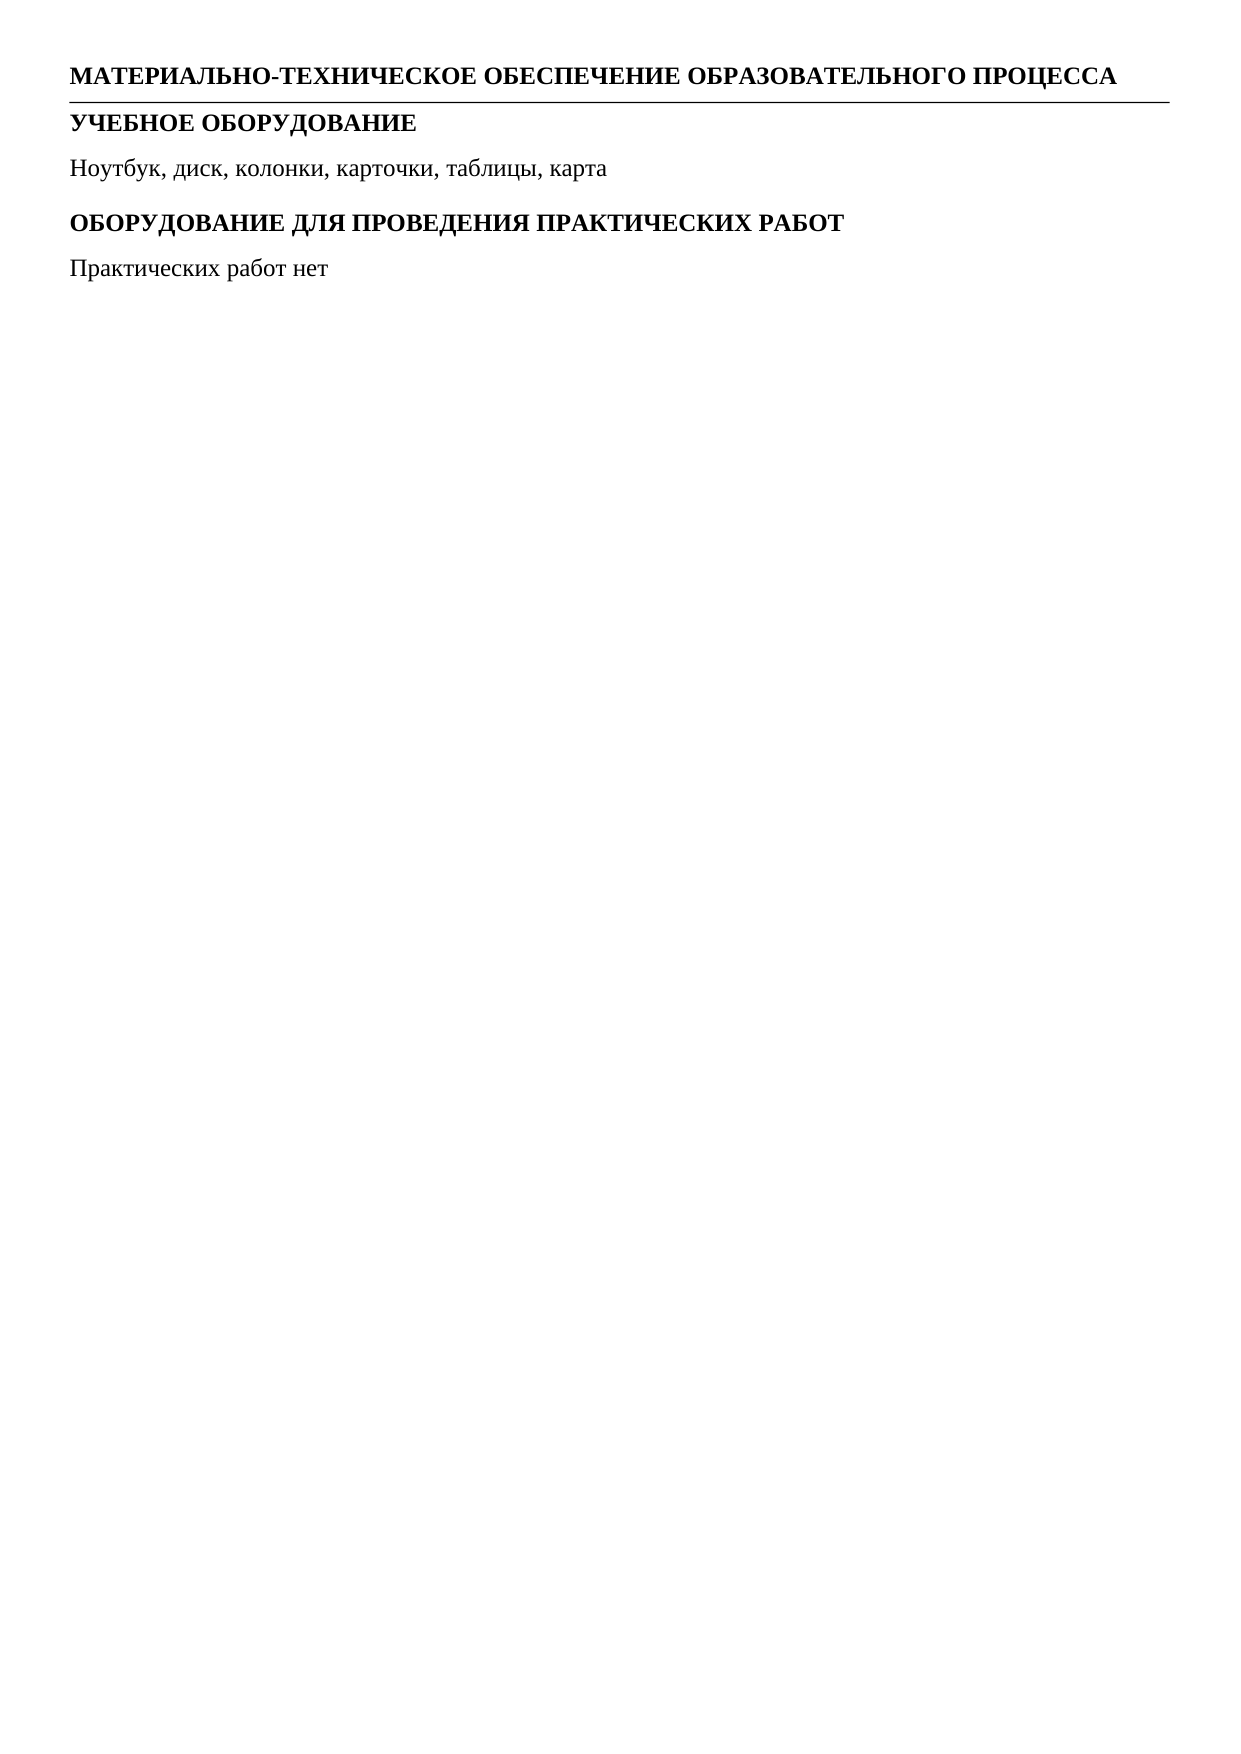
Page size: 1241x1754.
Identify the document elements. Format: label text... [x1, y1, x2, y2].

subtitle ОБОРУДОВАНИЕ ДЛЯ ПРОВЕДЕНИЯ ПРАКТИЧЕСКИХ РАБОТ [69, 208, 1192, 237]
subtitle МАТЕРИАЛЬНО-ТЕХНИЧЕСКОЕ ОБЕСПЕЧЕНИЕ ОБРАЗОВАТЕЛЬНОГО ПРОЦЕССА [69, 61, 1192, 90]
text УЧЕБНОЕ ОБОРУДОВАНИЕ [69, 108, 1192, 137]
text Ноутбук, диск, колонки, карточки, таблицы, карта [69, 153, 1192, 182]
text Практических работ нет [69, 253, 1192, 282]
